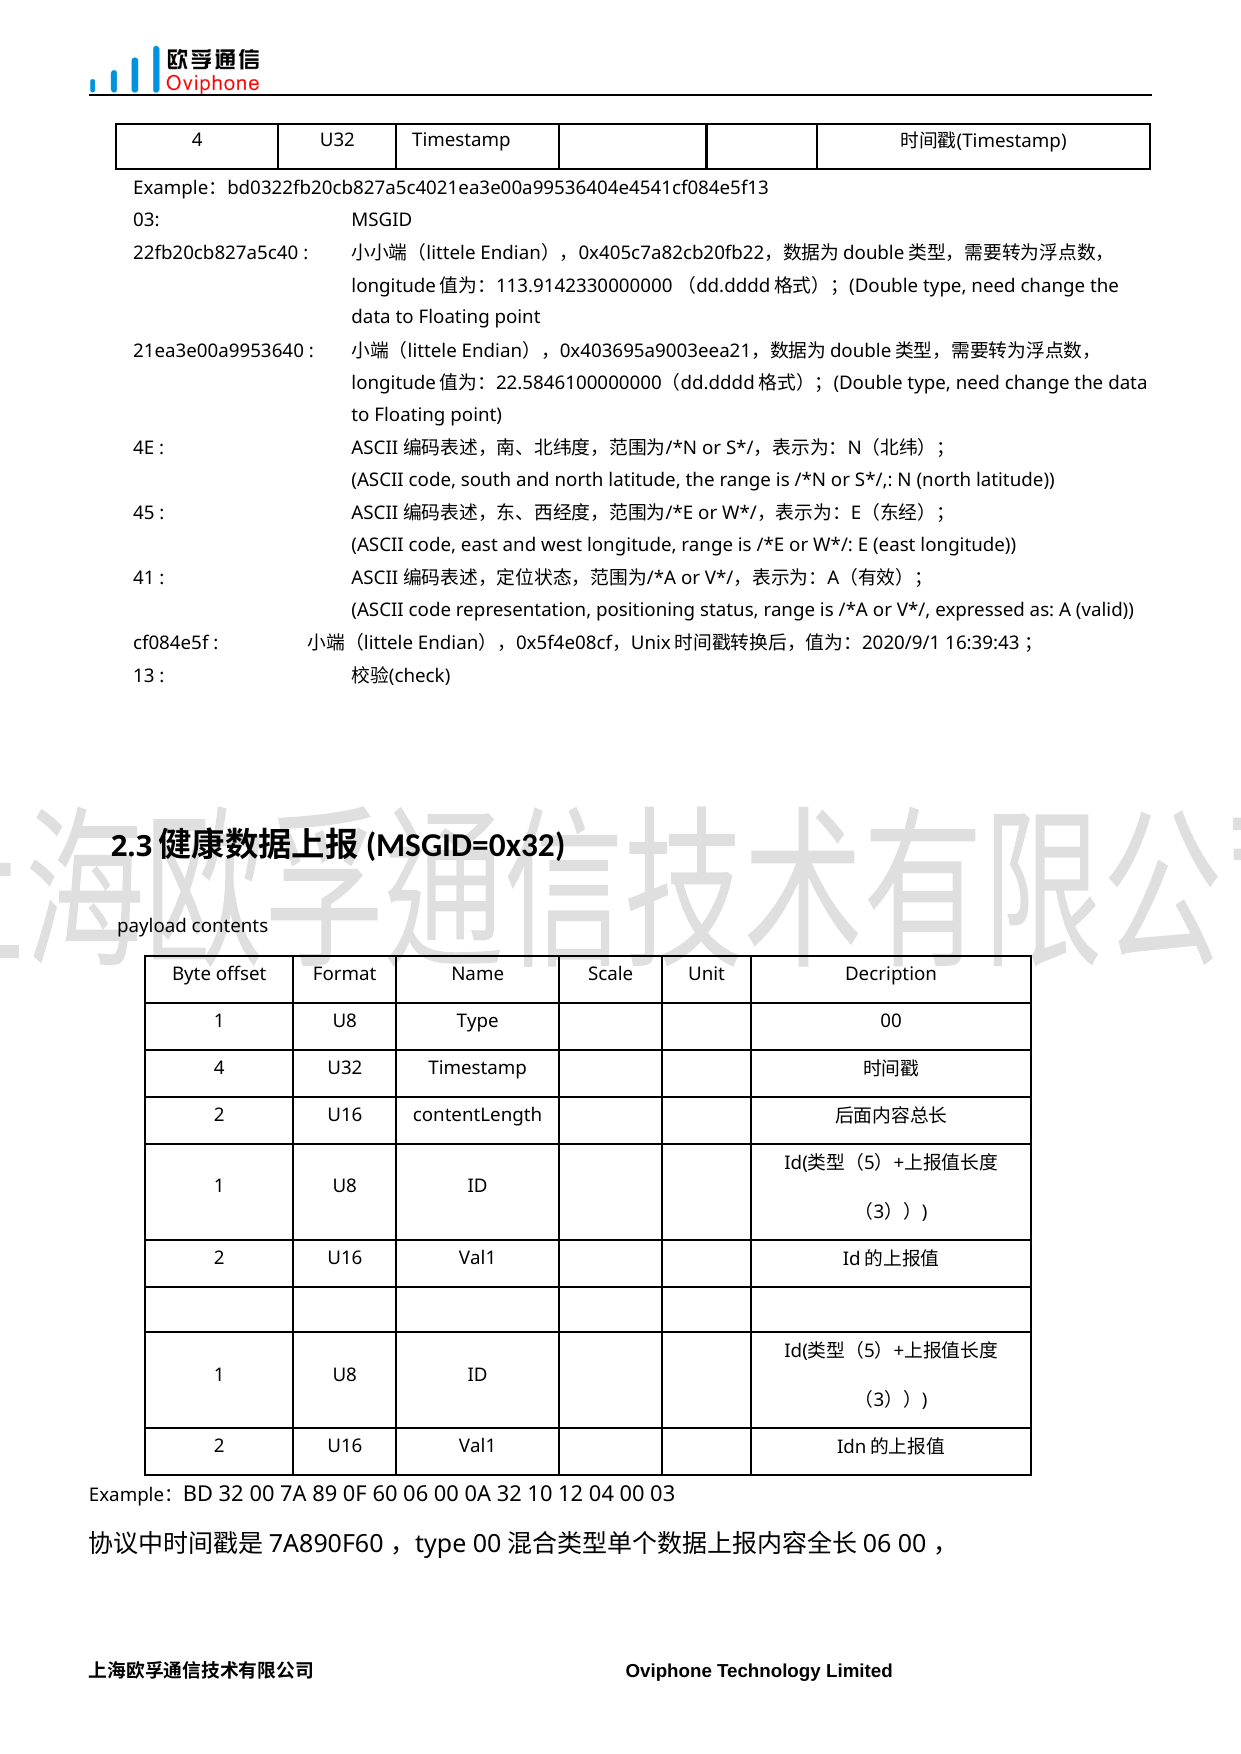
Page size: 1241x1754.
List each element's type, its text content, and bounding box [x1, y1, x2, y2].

text (ASCII code representation, positioning status, range is /*A or V*/, expressed as: A (valid)) [133, 593, 1152, 625]
table_cell [560, 125, 705, 168]
picture [88, 41, 265, 95]
table_cell [560, 1145, 661, 1239]
table_cell U8 [294, 1145, 395, 1239]
text Example：bd0322fb20cb827a5c4021ea3e00a99536404e4541cf084e5f13 [133, 170, 1152, 203]
table_cell 00 [752, 1004, 1030, 1049]
table_cell U8 [294, 1333, 395, 1427]
table_cell [708, 125, 816, 168]
table_cell 1 [146, 1333, 292, 1427]
table_header Name [397, 957, 558, 1002]
table_cell [560, 1333, 661, 1427]
text 45 : ASCII 编码表述，东、西经度，范围为/*E or W*/，表示为：E（东经）； [133, 495, 1152, 528]
table_cell U16 [294, 1098, 395, 1143]
table_cell [663, 1241, 750, 1286]
text Example：BD 32 00 7A 89 0F 60 06 00 0A 32 10 12 04 00 03 [89, 1476, 1152, 1509]
table_cell Val1 [397, 1241, 558, 1286]
table_cell [560, 1288, 661, 1331]
text 41 : ASCII 编码表述，定位状态，范围为/*A or V*/，表示为：A（有效）； [133, 560, 1152, 593]
table_cell 2 [146, 1241, 292, 1286]
text cf084e5f : 小端（littele Endian），0x5f4e08cf，Unix时间戳转换后，值为：2020/9/1 16:39:43 ； [133, 625, 1152, 658]
text (ASCII code, south and north latitude, the range is /*N or S*/,: N (north latitude)) [307, 463, 1152, 495]
table_cell [752, 1288, 1030, 1331]
table_cell 时间戳(Timestamp) [818, 125, 1149, 168]
table_cell Id(类型（5）+上报值长度（3））) [752, 1333, 1030, 1427]
table_cell U16 [294, 1241, 395, 1286]
table_cell Type [397, 1004, 558, 1049]
text 协议中时间戳是7A890F60 ，type 00 混合类型单个数据上报内容全长06 00 ， [89, 1509, 1152, 1574]
table_cell 1 [146, 1004, 292, 1049]
table_cell 1 [146, 1145, 292, 1239]
table_cell [663, 1145, 750, 1239]
table_header Scale [560, 957, 661, 1002]
text 13 : 校验(check) [133, 658, 1152, 690]
table_cell Id(类型（5）+上报值长度（3））) [752, 1145, 1030, 1239]
table_cell 2 [146, 1429, 292, 1474]
table_cell [560, 1241, 661, 1286]
table_cell U32 [294, 1051, 395, 1096]
table_cell 后面内容总长 [752, 1098, 1030, 1143]
table_cell [560, 1098, 661, 1143]
table_cell ID [397, 1333, 558, 1427]
table_cell Val1 [397, 1429, 558, 1474]
table_cell ID [397, 1145, 558, 1239]
table_cell Id的上报值 [752, 1241, 1030, 1286]
table_cell [146, 1288, 292, 1331]
table_cell U32 [279, 125, 395, 168]
text 03: MSGID [133, 203, 1152, 235]
table_cell U16 [294, 1429, 395, 1474]
table_cell Timestamp [397, 1051, 558, 1096]
table_cell [663, 1333, 750, 1427]
subtitle 2.3健康数据上报 (MSGID=0x32) [111, 809, 1130, 874]
table_cell [663, 1429, 750, 1474]
table_cell 4 [117, 125, 277, 168]
text 21ea3e00a9953640 : 小端（littele Endian），0x403695a9003eea21，数据为double类型，需要转为浮点数，longitude值为：22.5846100000000（dd.dddd格式）；(Double type, need change the data to Floating point) [133, 333, 1152, 430]
text 22fb20cb827a5c40 : 小小端（littele Endian），0x405c7a82cb20fb22，数据为double类型，需要转为浮点数，longitude值为：113.9142330000000 （dd.dddd格式）；(Double type, need change the data to Floating point [133, 235, 1152, 333]
table_header Unit [663, 957, 750, 1002]
text (ASCII code, east and west longitude, range is /*E or W*/: E (east longitude)) [133, 528, 1152, 560]
table_cell U8 [294, 1004, 395, 1049]
table_cell [663, 1288, 750, 1331]
table_cell [560, 1051, 661, 1096]
table_cell [397, 1288, 558, 1331]
table_cell 4 [146, 1051, 292, 1096]
table_cell 2 [146, 1098, 292, 1143]
table_cell 时间戳 [752, 1051, 1030, 1096]
table_cell [663, 1098, 750, 1143]
table_cell Idn的上报值 [752, 1429, 1030, 1474]
table_header Format [294, 957, 395, 1002]
table_cell [663, 1051, 750, 1096]
table_cell [294, 1288, 395, 1331]
table_cell contentLength [397, 1098, 558, 1143]
table_cell [663, 1004, 750, 1049]
table_cell Timestamp [397, 125, 558, 168]
table_cell [560, 1004, 661, 1049]
table_cell [560, 1429, 661, 1474]
table_header Byte offset [146, 957, 292, 1002]
table_header Decription [752, 957, 1030, 1002]
text payload contents [89, 909, 1152, 942]
text 4E : ASCII 编码表述，南、北纬度，范围为/*N or S*/，表示为：N（北纬）； [133, 430, 1152, 463]
